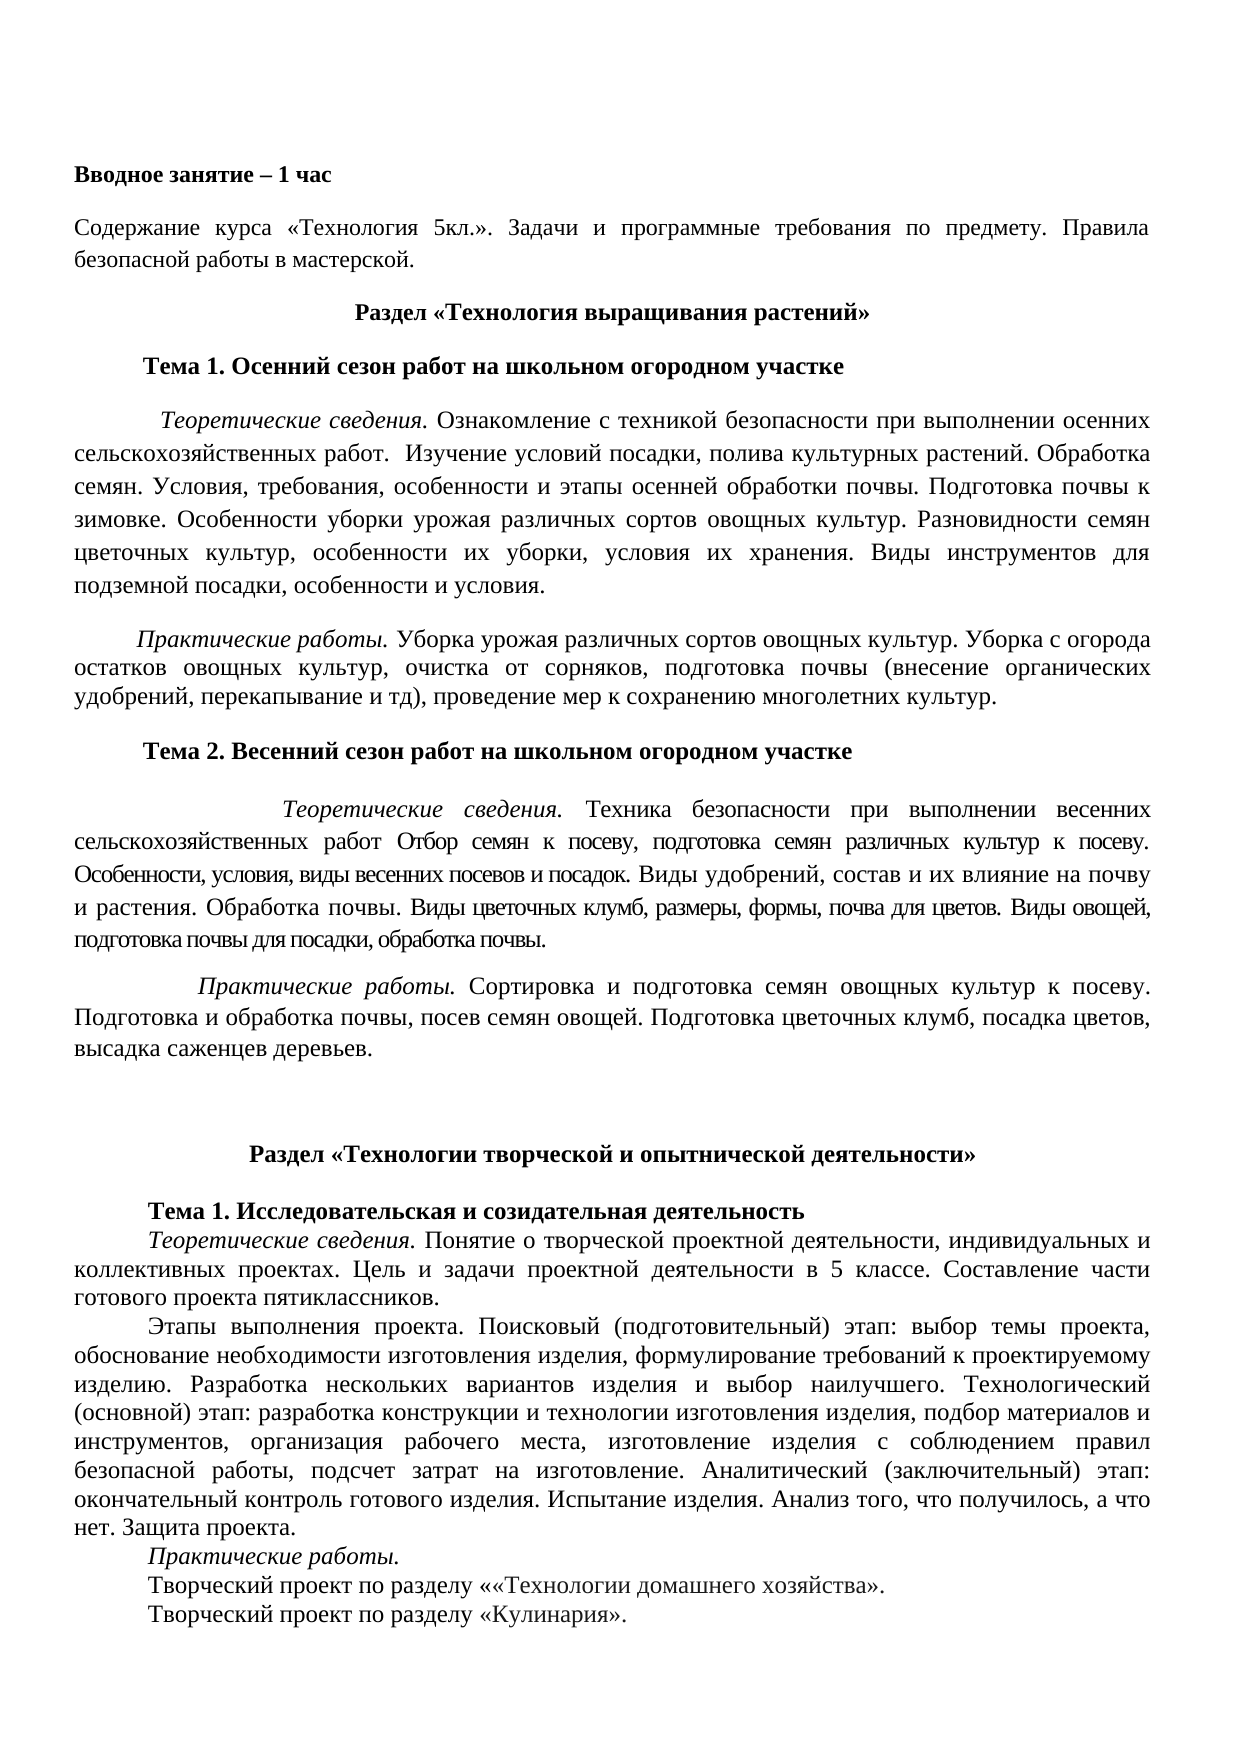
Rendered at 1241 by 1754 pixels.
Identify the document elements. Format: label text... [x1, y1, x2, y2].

text Практические работы. [74, 1541, 1152, 1570]
text Раздел «Технология выращивания растений» [74, 297, 1151, 326]
text Тема 2. Весенний сезон работ на школьном огородном участке [74, 736, 1152, 765]
text Теоретические сведения. Понятие о творческой проектной деятельности, индивидуальных и коллективных проектах. Цель и задачи проектной деятельности в 5 классе. Составление части готового проекта пятиклассников. [74, 1225, 1152, 1311]
text Вводное занятие – 1 час [74, 160, 1151, 188]
text Практические работы. Сортировка и подготовка семян овощных культур к посеву. Подготовка и обработка почвы, посев семян овощей. Подготовка цветочных клумб, посадка цветов, высадка саженцев деревьев. [74, 971, 1152, 1062]
text Содержание курса «Технология 5кл.». Задачи и программные требования по предмету. Правила безопасной работы в мастерской. [74, 213, 1151, 272]
text Теоретические сведения. Ознакомление с техникой безопасности при выполнении осенних сельскохозяйственных работ. Изучение условий посадки, полива культурных растений. Обработка семян. Условия, требования, особенности и этапы осенней обработки почвы. Подготовка почвы к зимовке. Особенности уборки урожая различных сортов овощных культур. Разновидности семян цветочных культур, особенности их уборки, условия их хранения. Виды инструментов для подземной посадки, особенности и условия. [74, 405, 1151, 599]
text Этапы выполнения проекта. Поисковый (подготовительный) этап: выбор темы проекта, обоснование необходимости изготовления изделия, формулирование требований к проектируемому изделию. Разработка нескольких вариантов изделия и выбор наилучшего. Технологический (основной) этап: разработка конструкции и технологии изготовления изделия, подбор материалов и инструментов, организация рабочего места, изготовление изделия с соблюдением правил безопасной работы, подсчет затрат на изготовление. Аналитический (заключительный) этап: окончательный контроль готового изделия. Испытание изделия. Анализ того, что получилось, а что нет. Защита проекта. [74, 1311, 1152, 1541]
text Практические работы. Уборка урожая различных сортов овощных культур. Уборка с огорода остатков овощных культур, очистка от сорняков, подготовка почвы (внесение органических удобрений, перекапывание и тд), проведение мер к сохранению многолетних культур. [74, 624, 1152, 710]
text Теоретические сведения. Техника безопасности при выполнении весенних сельскохозяйственных работ Отбор семян к посеву, подготовка семян различных культур к посеву. Особенности, условия, виды весенних посевов и посадок. Виды удобрений, состав и их влияние на почву и растения. Обработка почвы. Виды цветочных клумб, размеры, формы, почва для цветов. Виды овощей, подготовка почвы для посадки, обработка почвы. [74, 794, 1152, 952]
text Тема 1. Исследовательская и созидательная деятельность [74, 1196, 1152, 1225]
text Творческий проект по разделу ««Технологии домашнего хозяйства». [74, 1570, 1152, 1599]
text Раздел «Технологии творческой и опытнической деятельности» [74, 1139, 1152, 1167]
text Творческий проект по разделу «Кулинария». [74, 1599, 1152, 1627]
text Тема 1. Осенний сезон работ на школьном огородном участке [74, 351, 1151, 380]
